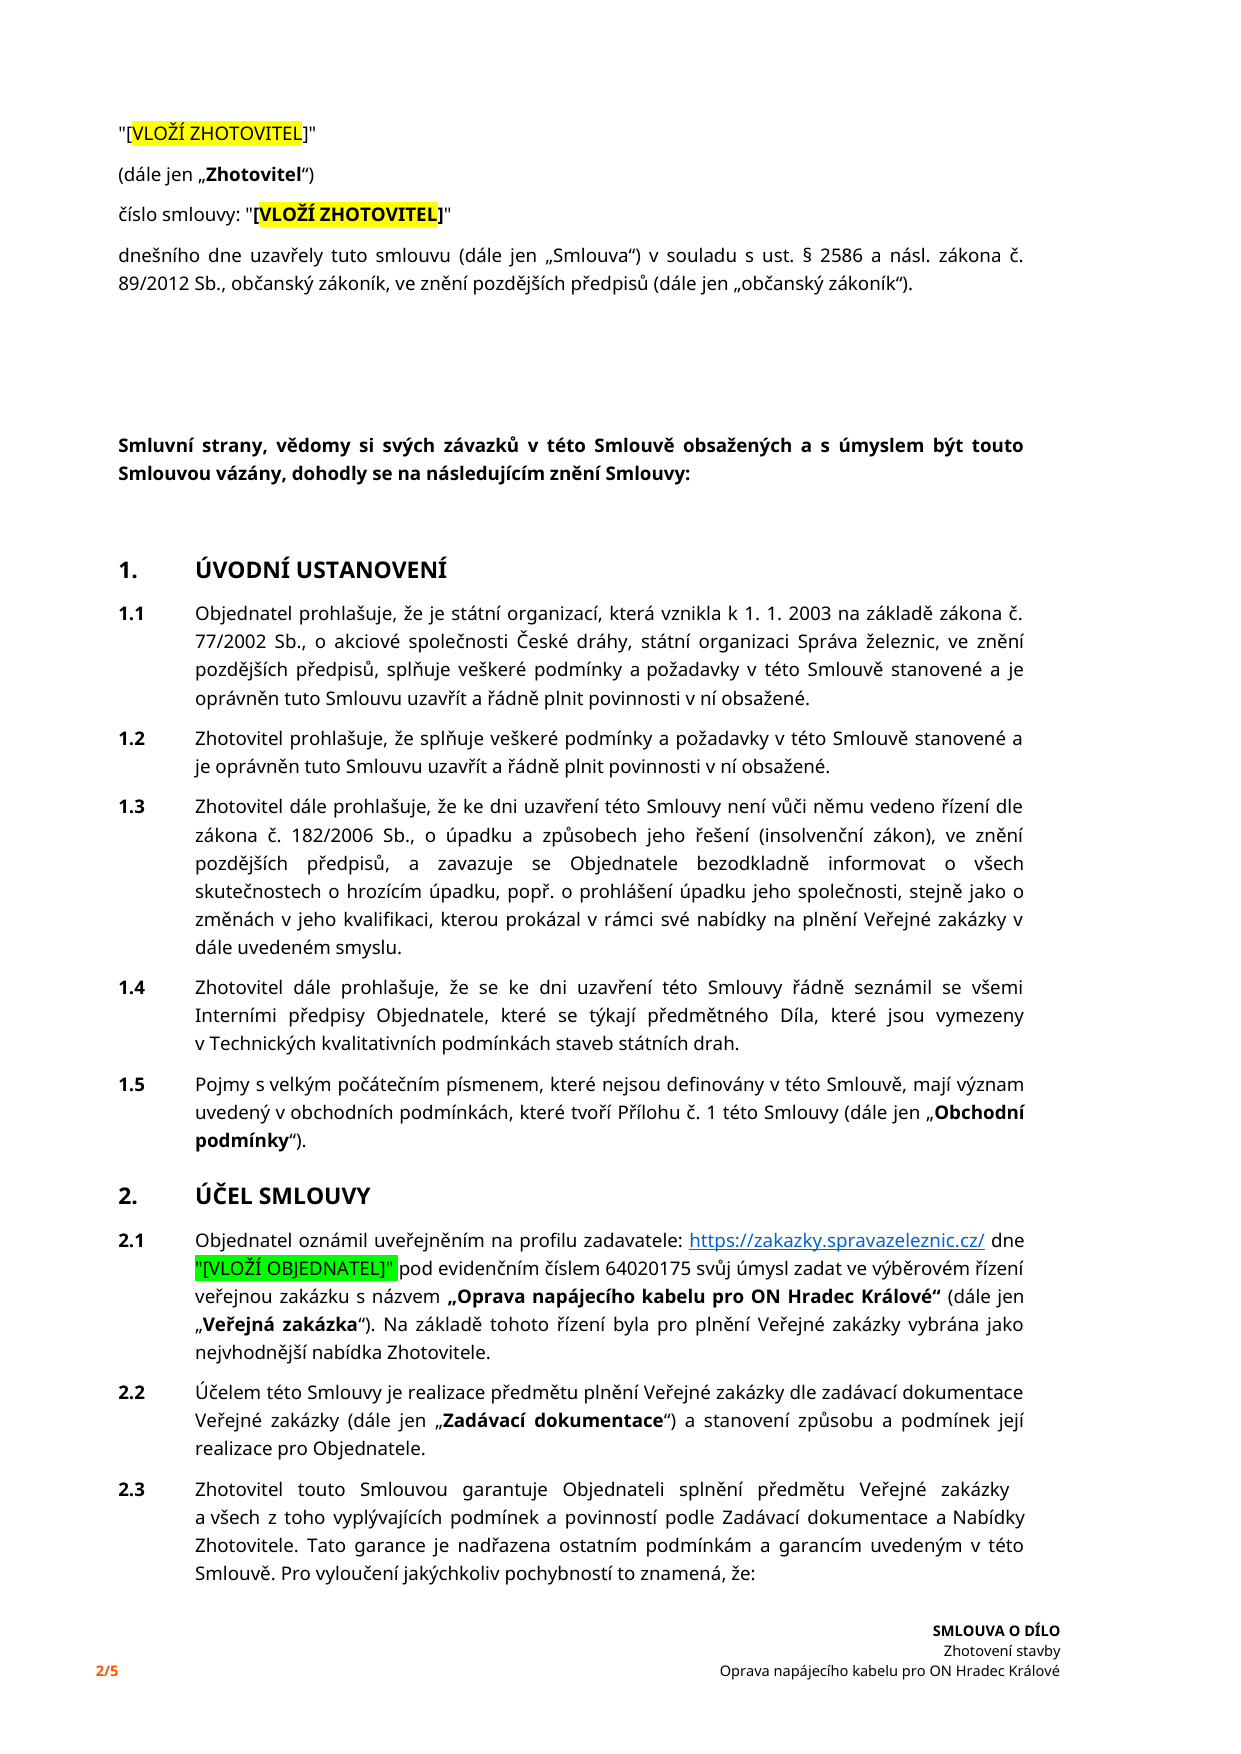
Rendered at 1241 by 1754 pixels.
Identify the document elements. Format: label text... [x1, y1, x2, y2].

text Zhotovitel prohlašuje, že splňuje veškeré podmínky a požadavky v této Smlouvě stanovené a je oprávněn tuto Smlouvu uzavřít a řádně plnit povinnosti v ní obsažené. [118, 725, 1024, 779]
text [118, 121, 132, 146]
text Zhotovitel dále prohlašuje, že se ke dni uzavření této Smlouvy řádně seznámil se všemi Interními předpisy Objednatele, které se týkají předmětného Díla, které jsou vymezeny v Technických kvalitativních podmínkách staveb státních drah. [118, 974, 1024, 1056]
text Zhotovitel dále prohlašuje, že ke dni uzavření této Smlouvy není vůči němu vedeno řízení dle zákona č. 182/2006 Sb., o úpadku a způsobech jeho řešení (insolvenční zákon), ve znění pozdějších předpisů, a zavazuje se Objednatele bezodkladně informovat o všech skutečnostech o hrozícím úpadku, popř. o prohlášení úpadku jeho společnosti, stejně jako o změnách v jeho kvalifikaci, kterou prokázal v rámci své nabídky na plnění Veřejné zakázky v dále uvedeném smyslu. [118, 794, 1024, 959]
text ÚČEL SMLOUVY [118, 1180, 1024, 1211]
text dnešního dne uzavřely tuto smlouvu (dále jen „Smlouva“) v souladu s ust. § 2586 a násl. zákona č. 89/2012 Sb., občanský zákoník, ve znění pozdějších předpisů (dále jen „občanský zákoník“). [118, 242, 1024, 296]
text Účelem této Smlouvy je realizace předmětu plnění Veřejné zakázky dle zadávací dokumentace Veřejné zakázky (dále jen „Zadávací dokumentace“) a stanovení způsobu a podmínek její realizace pro Objednatele. [118, 1379, 1024, 1461]
text ÚVODNÍ USTANOVENÍ [118, 554, 1024, 585]
text číslo smlouvy: "[VLOŽÍ ZHOTOVITEL]" [118, 202, 259, 227]
text (dále jen „Zhotovitel“) [118, 161, 1024, 187]
text "[VLOŽÍ ZHOTOVITEL]" [302, 121, 1024, 146]
text Objednatel oznámil uveřejněním na profilu zadavatele: https://zakazky.spravazeleznic.cz/ dne pod evidenčním číslem 64020175 svůj úmysl zadat ve výběrovém řízení veřejnou zakázku s názvem „Oprava napájecího kabelu pro ON Hradec Králové“ (dále jen „Veřejná zakázka“). Na základě tohoto řízení byla pro plnění Veřejné zakázky vybrána jako nejvhodnější nabídka Zhotovitele. [118, 1227, 1024, 1364]
text Objednatel prohlašuje, že je státní organizací, která vznikla k 1. 1. 2003 na základě zákona č. 77/2002 Sb., o akciové společnosti České dráhy, státní organizaci Správa železnic, ve znění pozdějších předpisů, splňuje veškeré podmínky a požadavky v této Smlouvě stanovené a je oprávněn tuto Smlouvu uzavřít a řádně plnit povinnosti v ní obsažené. [118, 601, 1024, 710]
text Pojmy s velkým počátečním písmenem, které nejsou definovány v této Smlouvě, mají význam uvedený v obchodních podmínkách, které tvoří Přílohu č. 1 této Smlouvy (dále jen „Obchodní podmínky“). [118, 1071, 1024, 1153]
text číslo smlouvy: "[VLOŽÍ ZHOTOVITEL]" [437, 202, 1024, 227]
text Smluvní strany, vědomy si svých závazků v této Smlouvě obsažených a s úmyslem být touto Smlouvou vázány, dohodly se na následujícím znění Smlouvy: [118, 432, 1024, 486]
text Zhotovitel touto Smlouvou garantuje Objednateli splnění předmětu Veřejné zakázky a všech z toho vyplývajících podmínek a povinností podle Zadávací dokumentace a Nabídky Zhotovitele. Tato garance je nadřazena ostatním podmínkám a garancím uvedeným v této Smlouvě. Pro vyloučení jakýchkoliv pochybností to znamená, že: [118, 1476, 1024, 1586]
